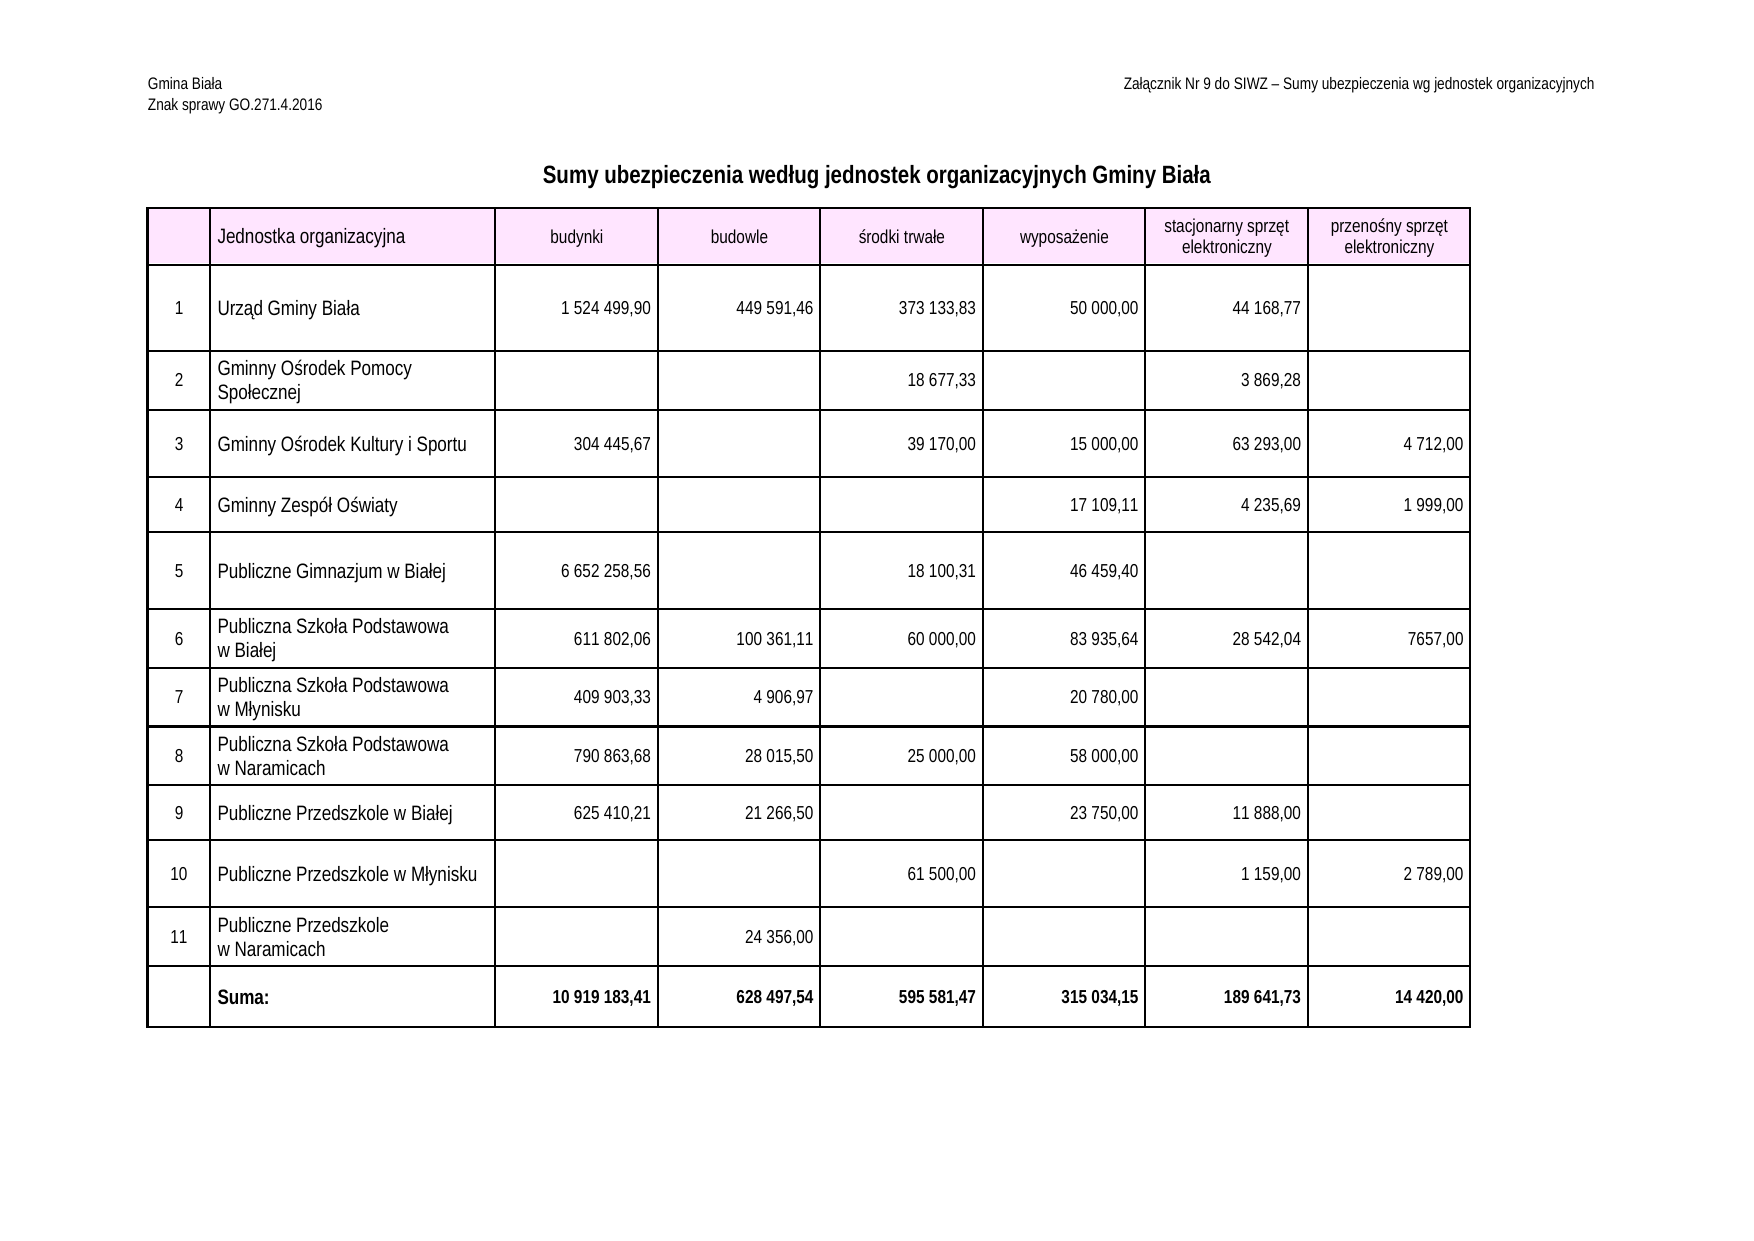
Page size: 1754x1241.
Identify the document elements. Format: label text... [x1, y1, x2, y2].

table_header stacjonarny sprzęt elektroniczny [1146, 209, 1307, 263]
table_cell Publiczne Przedszkole w Białej [211, 786, 494, 839]
table_cell 18 677,33 [821, 352, 982, 408]
table_cell 24 356,00 [659, 908, 819, 965]
table_cell Suma: [211, 967, 494, 1026]
table_cell 611 802,06 [496, 610, 657, 667]
table_cell [984, 841, 1144, 906]
table_cell 28 542,04 [1146, 610, 1307, 667]
table_cell 10 [149, 841, 209, 906]
table_cell 21 266,50 [659, 786, 819, 839]
table_cell 625 410,21 [496, 786, 657, 839]
table_header budowle [659, 209, 819, 263]
table_cell 4 [149, 478, 209, 531]
table_header budynki [496, 209, 657, 263]
table_cell 189 641,73 [1146, 967, 1307, 1026]
table_cell 15 000,00 [984, 411, 1144, 476]
table_cell [496, 478, 657, 531]
table_cell [149, 967, 209, 1026]
table_cell 11 888,00 [1146, 786, 1307, 839]
table_cell 63 293,00 [1146, 411, 1307, 476]
table_cell 9 [149, 786, 209, 839]
table_cell 61 500,00 [821, 841, 982, 906]
table_cell [1146, 908, 1307, 965]
table_cell Publiczna Szkoła Podstawowa w Młynisku [211, 669, 494, 725]
text Sumy ubezpieczenia według jednostek organizacyjnych Gminy Biała [148, 160, 1606, 188]
table_cell [821, 786, 982, 839]
table_cell [496, 352, 657, 408]
table_cell 449 591,46 [659, 266, 819, 350]
table_cell [821, 478, 982, 531]
table_cell 10 919 183,41 [496, 967, 657, 1026]
table_cell 2 [149, 352, 209, 408]
table_cell [1146, 728, 1307, 784]
table_cell 17 109,11 [984, 478, 1144, 531]
table_cell [1309, 533, 1469, 608]
table_cell 58 000,00 [984, 728, 1144, 784]
table_cell [984, 352, 1144, 408]
table_cell 1 159,00 [1146, 841, 1307, 906]
table_header wyposażenie [984, 209, 1144, 263]
table_cell Publiczne Gimnazjum w Białej [211, 533, 494, 608]
table_cell Gminny Ośrodek Pomocy Społecznej [211, 352, 494, 408]
table_cell 83 935,64 [984, 610, 1144, 667]
table_cell [1309, 728, 1469, 784]
table_cell [496, 841, 657, 906]
table_cell 23 750,00 [984, 786, 1144, 839]
table_cell 7 [149, 669, 209, 725]
table_cell 1 524 499,90 [496, 266, 657, 350]
table_header [149, 209, 209, 263]
table_cell 1 [149, 266, 209, 350]
table_cell Gminny Ośrodek Kultury i Sportu [211, 411, 494, 476]
table_cell 373 133,83 [821, 266, 982, 350]
table_cell 60 000,00 [821, 610, 982, 667]
table_cell 1 999,00 [1309, 478, 1469, 531]
table_cell 409 903,33 [496, 669, 657, 725]
table_cell [1146, 669, 1307, 725]
table_cell 28 015,50 [659, 728, 819, 784]
table_cell 3 [149, 411, 209, 476]
table_cell 20 780,00 [984, 669, 1144, 725]
table_cell [821, 908, 982, 965]
table_cell [984, 908, 1144, 965]
table_header przenośny sprzęt elektroniczny [1309, 209, 1469, 263]
table_cell 595 581,47 [821, 967, 982, 1026]
table_cell 2 789,00 [1309, 841, 1469, 906]
table_cell [1146, 533, 1307, 608]
table_cell 304 445,67 [496, 411, 657, 476]
table_cell [1309, 669, 1469, 725]
table_cell [659, 478, 819, 531]
table_cell 50 000,00 [984, 266, 1144, 350]
table_cell 100 361,11 [659, 610, 819, 667]
table_cell 4 235,69 [1146, 478, 1307, 531]
table_cell 3 869,28 [1146, 352, 1307, 408]
table_cell 11 [149, 908, 209, 965]
table_cell 8 [149, 728, 209, 784]
table_cell Urząd Gminy Biała [211, 266, 494, 350]
table_cell 790 863,68 [496, 728, 657, 784]
table_cell 25 000,00 [821, 728, 982, 784]
table_cell 6 [149, 610, 209, 667]
table_cell [659, 533, 819, 608]
table_cell 14 420,00 [1309, 967, 1469, 1026]
table_cell 39 170,00 [821, 411, 982, 476]
table_cell 46 459,40 [984, 533, 1144, 608]
table_cell 5 [149, 533, 209, 608]
table_cell [659, 352, 819, 408]
table_cell Publiczne Przedszkole w Młynisku [211, 841, 494, 906]
table_cell [1309, 266, 1469, 350]
table_cell [496, 908, 657, 965]
table_cell 4 906,97 [659, 669, 819, 725]
table_cell Publiczna Szkoła Podstawowa w Naramicach [211, 728, 494, 784]
table_cell 18 100,31 [821, 533, 982, 608]
table_cell 44 168,77 [1146, 266, 1307, 350]
table_cell 628 497,54 [659, 967, 819, 1026]
table_cell 7657,00 [1309, 610, 1469, 667]
table_cell [1309, 786, 1469, 839]
table_cell [821, 669, 982, 725]
table_cell 6 652 258,56 [496, 533, 657, 608]
table_cell [1309, 908, 1469, 965]
table_cell [659, 411, 819, 476]
table_cell 4 712,00 [1309, 411, 1469, 476]
table_header środki trwałe [821, 209, 982, 263]
table_cell Gminny Zespół Oświaty [211, 478, 494, 531]
table_cell 315 034,15 [984, 967, 1144, 1026]
table_cell [1309, 352, 1469, 408]
table_cell Publiczne Przedszkole w Naramicach [211, 908, 494, 965]
table_cell Publiczna Szkoła Podstawowa w Białej [211, 610, 494, 667]
table_cell [659, 841, 819, 906]
table_header Jednostka organizacyjna [211, 209, 494, 263]
